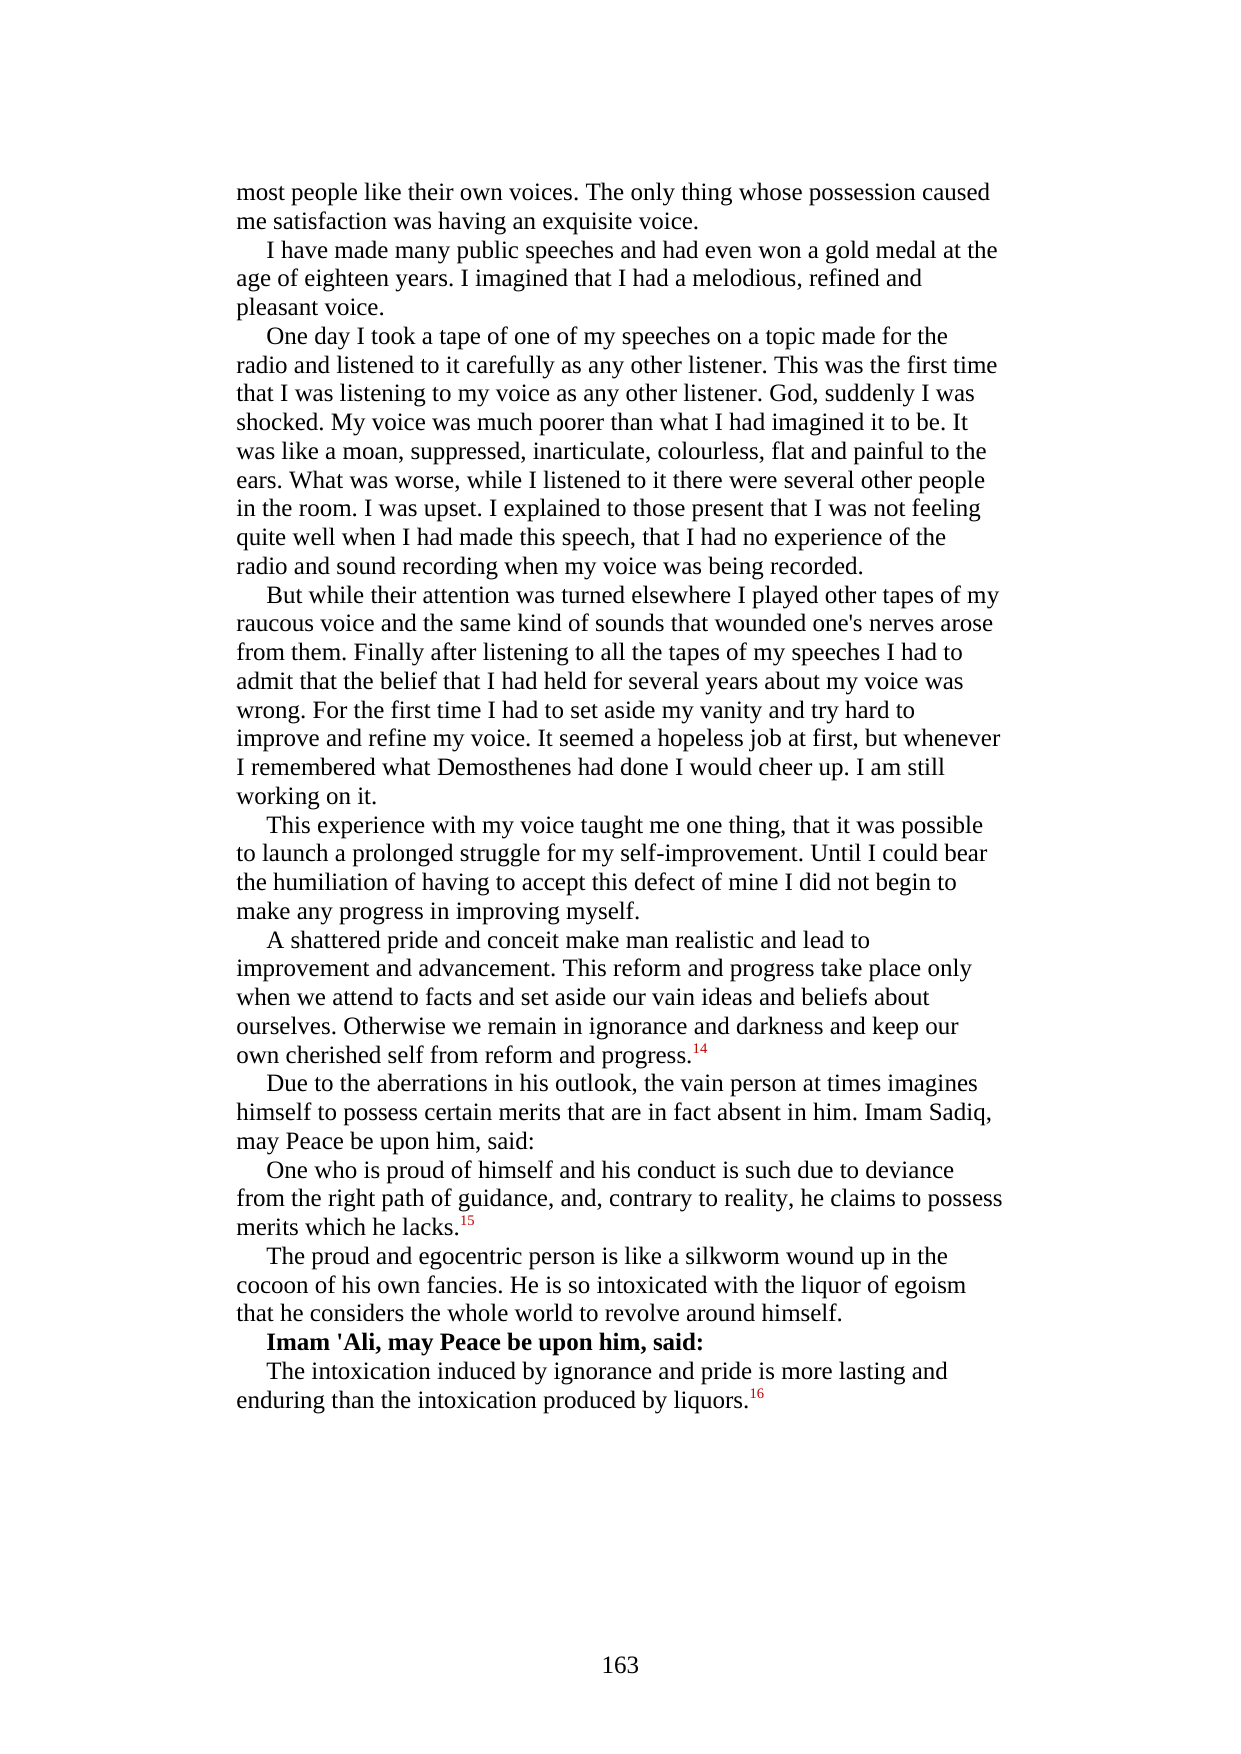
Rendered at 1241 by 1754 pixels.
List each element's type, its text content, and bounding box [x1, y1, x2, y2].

text This experience with my voice taught me one thing, that it was possible to launch a prolonged struggle for my self-improvement. Until I could bear the humiliation of having to accept this defect of mine I did not begin to make any progress in improving myself. [236, 810, 1004, 925]
text The proud and egocentric person is like a silkworm wound up in the cocoon of his own fancies. He is so intoxicated with the liquor of egoism that he considers the whole world to revolve around himself. [236, 1241, 1004, 1327]
text The intoxication induced by ignorance and pride is more lasting and enduring than the intoxication produced by liquors.16 [236, 1356, 1004, 1413]
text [236, 177, 1004, 235]
text Due to the aberrations in his outlook, the vain person at times imagines himself to possess certain merits that are in fact absent in him. Imam Sadiq, may Peace be upon him, said: [236, 1068, 1004, 1155]
text A shattered pride and conceit make man realistic and lead to improvement and advancement. This reform and progress take place only when we attend to facts and set aside our vain ideas and beliefs about ourselves. Otherwise we remain in ignorance and darkness and keep our own cherished self from reform and progress.14 [236, 925, 1004, 1068]
text I have made many public speeches and had even won a gold medal at the age of eighteen years. I imagined that I had a melodious, refined and pleasant voice. [236, 235, 1004, 321]
text One day I took a tape of one of my speeches on a topic made for the radio and listened to it carefully as any other listener. This was the first time that I was listening to my voice as any other listener. God, suddenly I was shocked. My voice was much poorer than what I had imagined it to be. It was like a moan, suppressed, inarticulate, colourless, flat and painful to the ears. What was worse, while I listened to it there were several other people in the room. I was upset. I explained to those present that I was not feeling quite well when I had made this speech, that I had no experience of the radio and sound recording when my voice was being recorded. [236, 321, 1004, 580]
text One who is proud of himself and his conduct is such due to deviance from the right path of guidance, and, contrary to reality, he claims to possess merits which he lacks.15 [236, 1155, 1004, 1241]
text Imam 'Ali, may Peace be upon him, said: [236, 1327, 1004, 1356]
text But while their attention was turned elsewhere I played other tapes of my raucous voice and the same kind of sounds that wounded one's nerves arose from them. Finally after listening to all the tapes of my speeches I had to admit that the belief that I had held for several years about my voice was wrong. For the first time I had to set aside my vanity and try hard to improve and refine my voice. It seemed a hopeless job at first, but whenever I remembered what Demosthenes had done I would cheer up. I am still working on it. [236, 580, 1004, 810]
